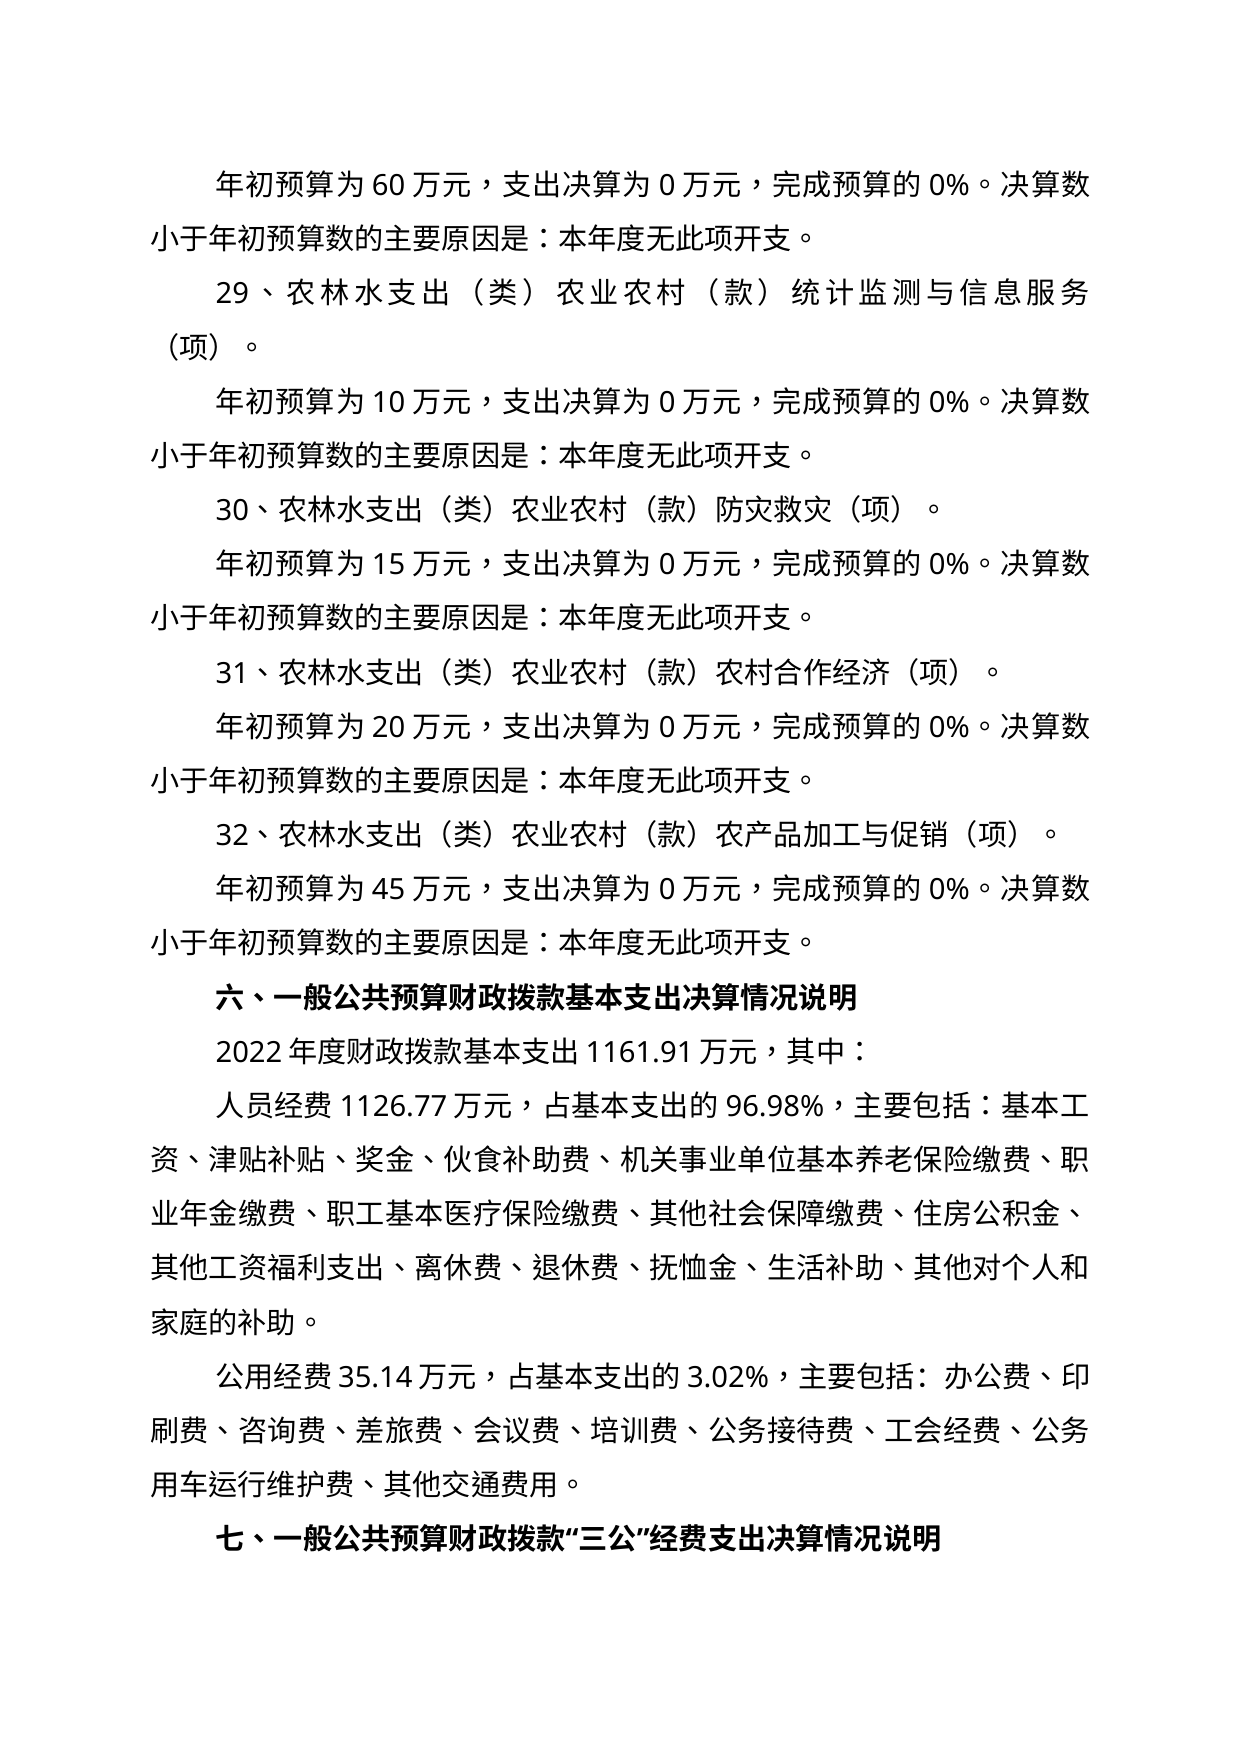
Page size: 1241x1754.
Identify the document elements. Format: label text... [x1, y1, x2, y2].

text 31、农林水支出（类）农业农村（款）农村合作经济（项）。 [150, 637, 1090, 692]
text 七、一般公共预算财政拨款“三公”经费支出决算情况说明 [150, 1504, 1090, 1558]
text 32、农林水支出（类）农业农村（款）农产品加工与促销（项）。 [150, 800, 1090, 854]
text 年初预算为15万元，支出决算为0万元，完成预算的0%。决算数小于年初预算数的主要原因是：本年度无此项开支。 [150, 529, 1090, 637]
text 年初预算为45万元，支出决算为0万元，完成预算的0%。决算数小于年初预算数的主要原因是：本年度无此项开支。 [150, 854, 1090, 962]
text 2022年度财政拨款基本支出1161.91万元，其中： [150, 1017, 1090, 1071]
text 公用经费35.14万元，占基本支出的3.02%，主要包括：办公费、印刷费、咨询费、差旅费、会议费、培训费、公务接待费、工会经费、公务用车运行维护费、其他交通费用。 [150, 1342, 1090, 1504]
text 人员经费1126.77万元，占基本支出的96.98%，主要包括：基本工资、津贴补贴、奖金、伙食补助费、机关事业单位基本养老保险缴费、职业年金缴费、职工基本医疗保险缴费、其他社会保障缴费、住房公积金、其他工资福利支出、离休费、退休费、抚恤金、生活补助、其他对个人和家庭的补助。 [150, 1071, 1090, 1342]
text 六、一般公共预算财政拨款基本支出决算情况说明 [150, 962, 1090, 1017]
text 年初预算为60万元，支出决算为0万元，完成预算的0%。决算数小于年初预算数的主要原因是：本年度无此项开支。 [150, 150, 1090, 258]
text 29、农林水支出（类）农业农村（款）统计监测与信息服务（项）。 [150, 258, 1090, 367]
text 年初预算为10万元，支出决算为0万元，完成预算的0%。决算数小于年初预算数的主要原因是：本年度无此项开支。 [150, 367, 1090, 475]
text 30、农林水支出（类）农业农村（款）防灾救灾（项）。 [150, 475, 1090, 529]
text 年初预算为20万元，支出决算为0万元，完成预算的0%。决算数小于年初预算数的主要原因是：本年度无此项开支。 [150, 692, 1090, 800]
